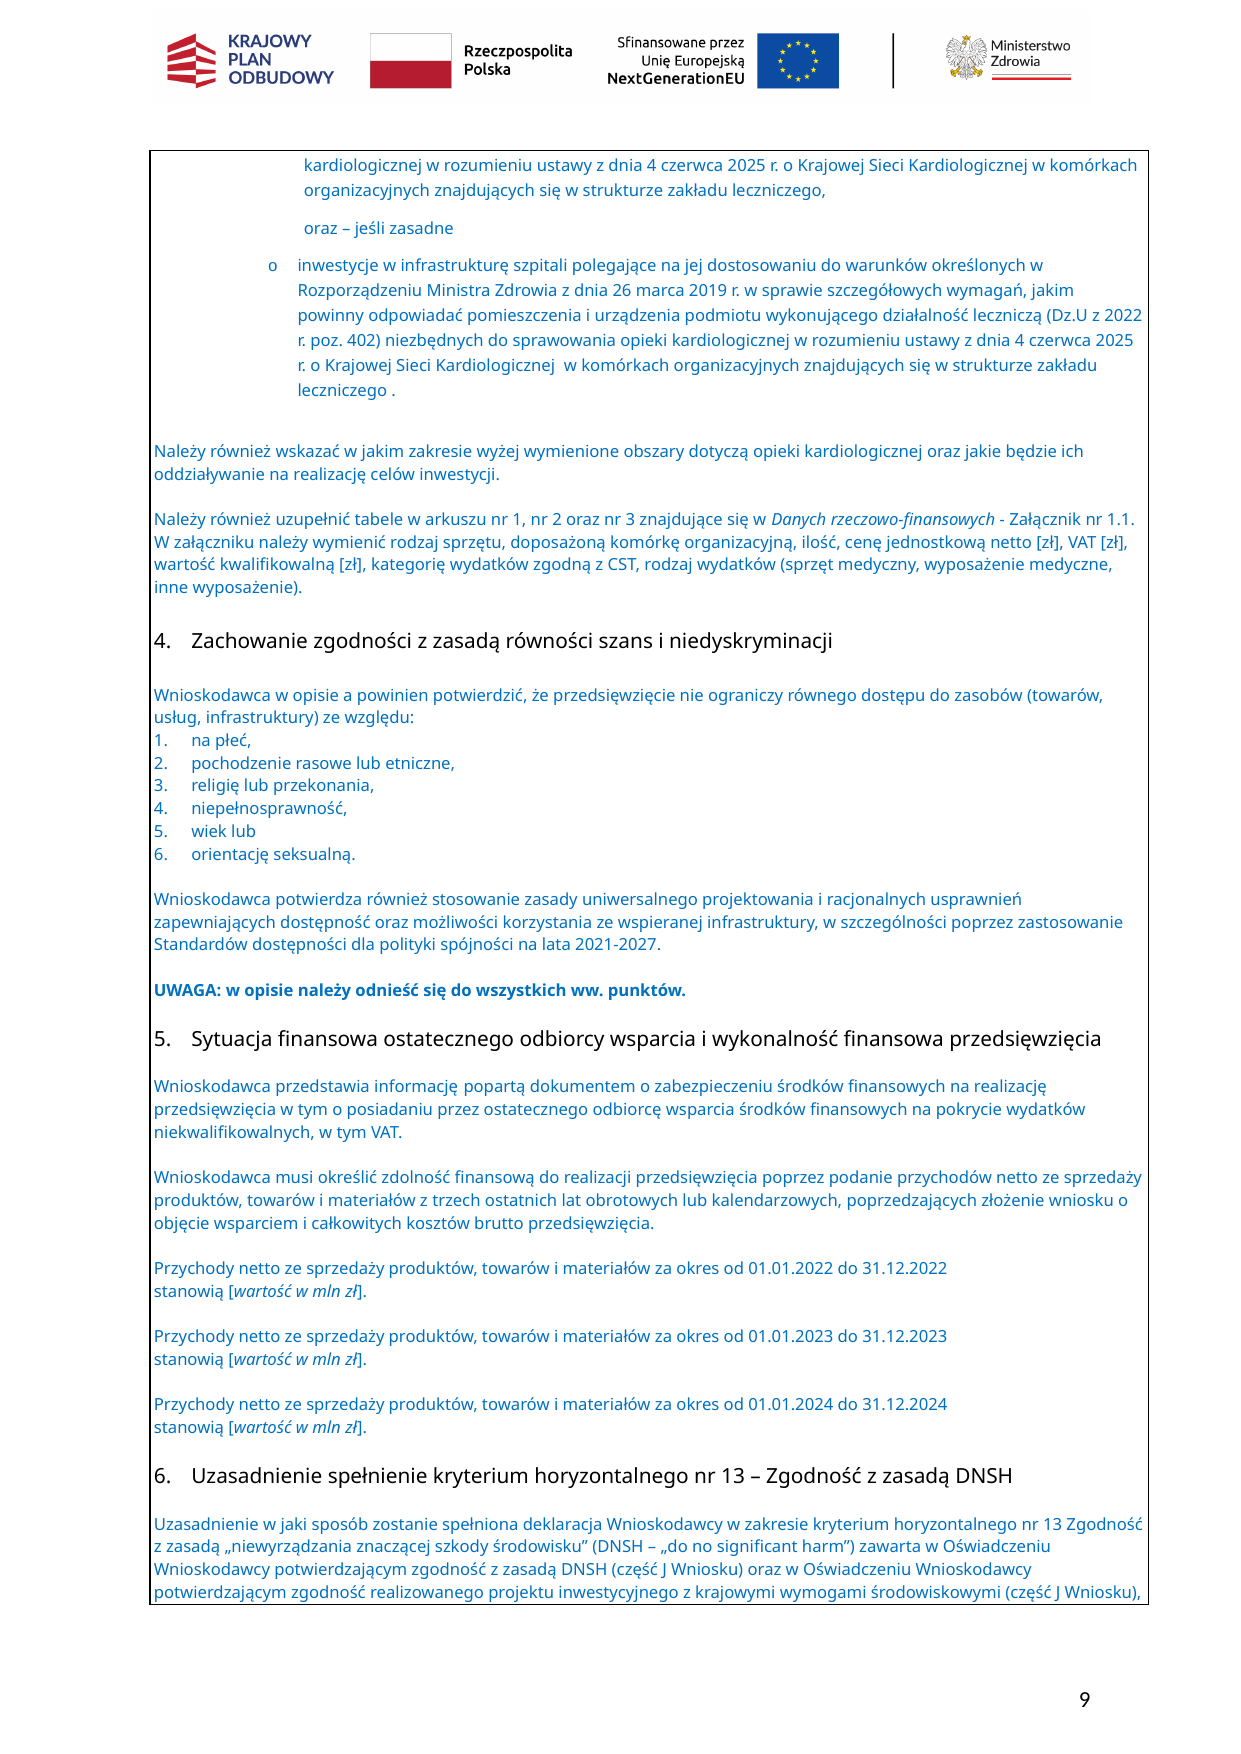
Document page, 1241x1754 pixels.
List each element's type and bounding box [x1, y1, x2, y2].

table_cell [151, 151, 1148, 1604]
picture [150, 10, 1090, 105]
